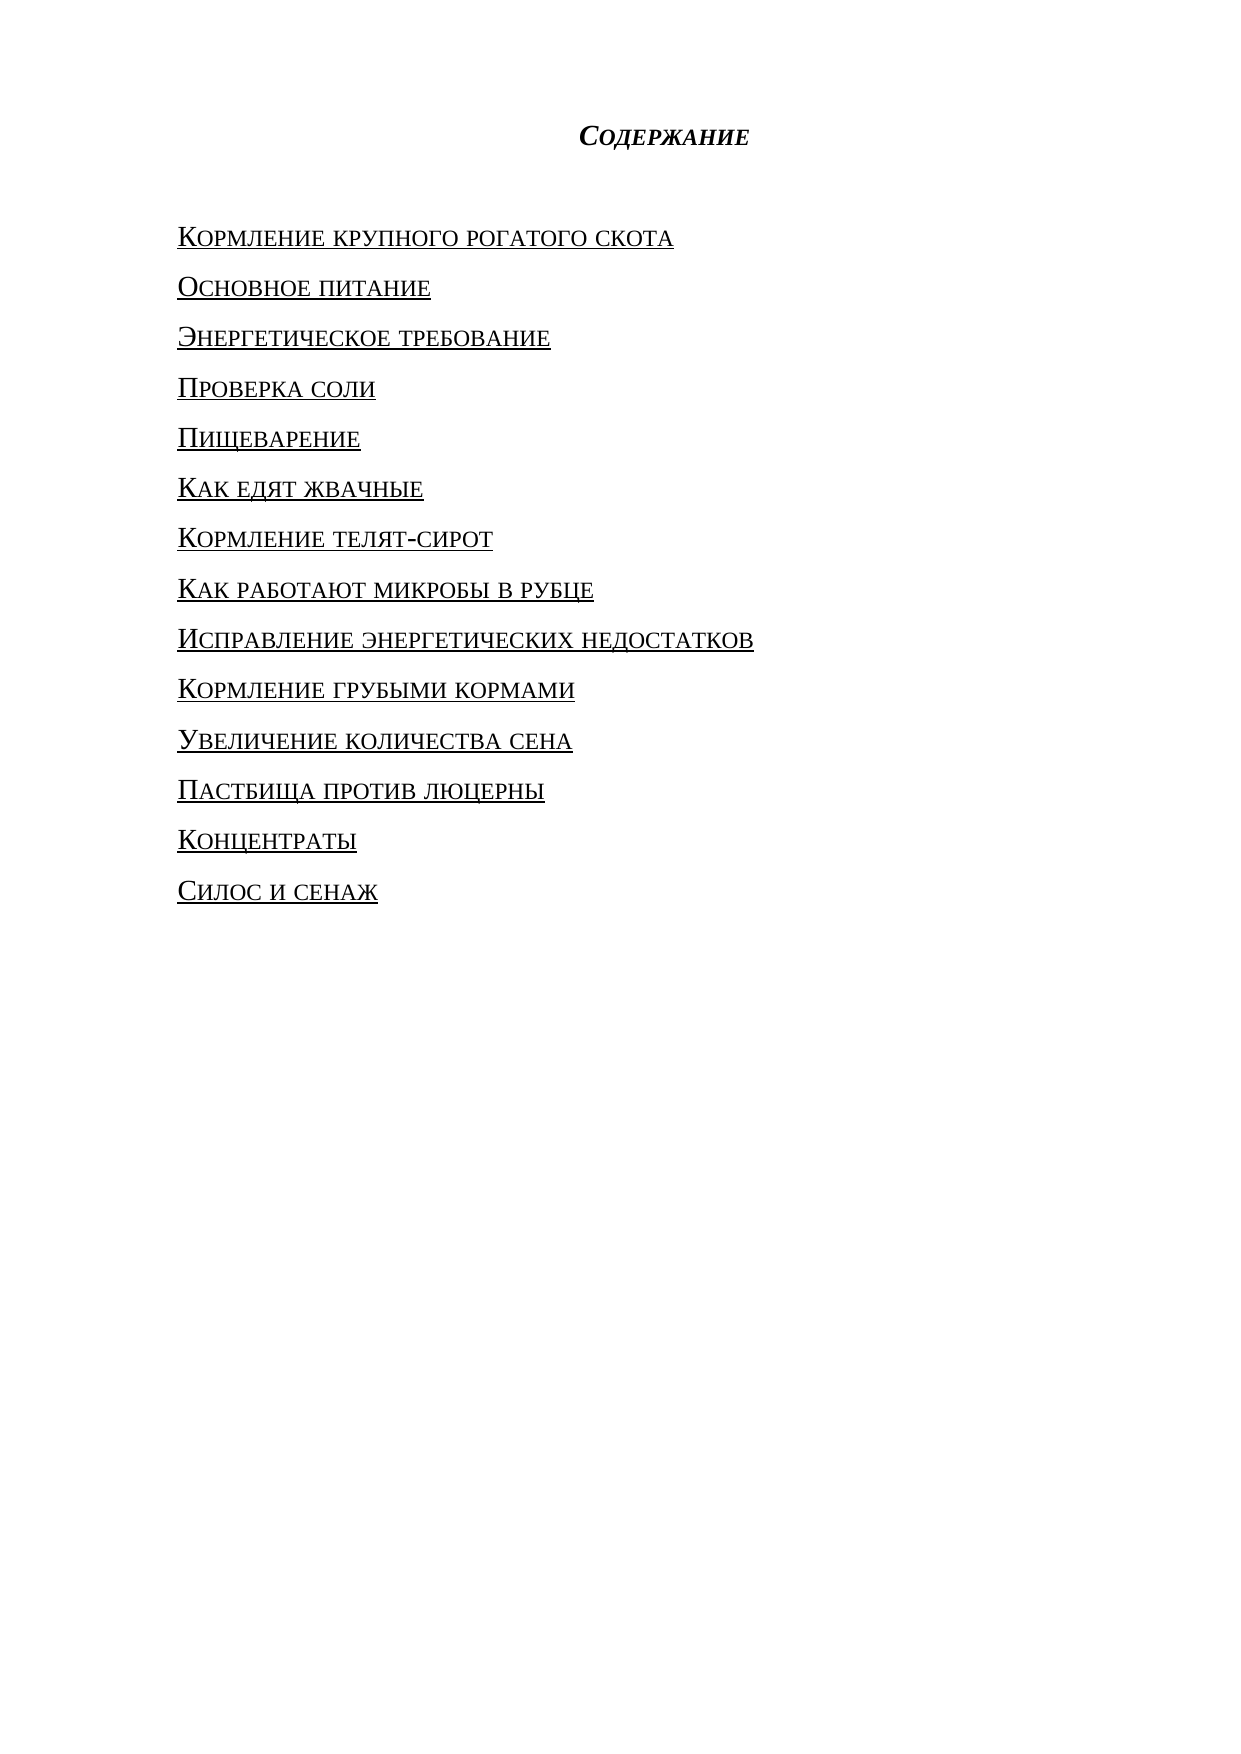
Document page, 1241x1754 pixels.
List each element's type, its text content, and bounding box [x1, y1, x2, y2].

text Как едят жвачные [177, 470, 1152, 504]
text Пищеварение [177, 420, 1152, 453]
text Как работают микробы в рубце [177, 571, 1152, 604]
text Проверка соли [177, 370, 1152, 403]
text Увеличение количества сена [177, 722, 1152, 755]
text Энергетическое требование [177, 319, 1152, 353]
text Кормление грубыми кормами [177, 672, 1152, 705]
text Силос и сенаж [177, 873, 1152, 906]
text Основное питание [177, 269, 1152, 303]
text Кормление телят-сирот [177, 521, 1152, 554]
text Содержание [177, 118, 1152, 152]
text Кормление крупного рогатого скота [177, 219, 1152, 252]
text Исправление энергетических недостатков [177, 621, 1152, 655]
text Пастбища против люцерны [177, 772, 1152, 806]
text Концентраты [177, 822, 1152, 856]
